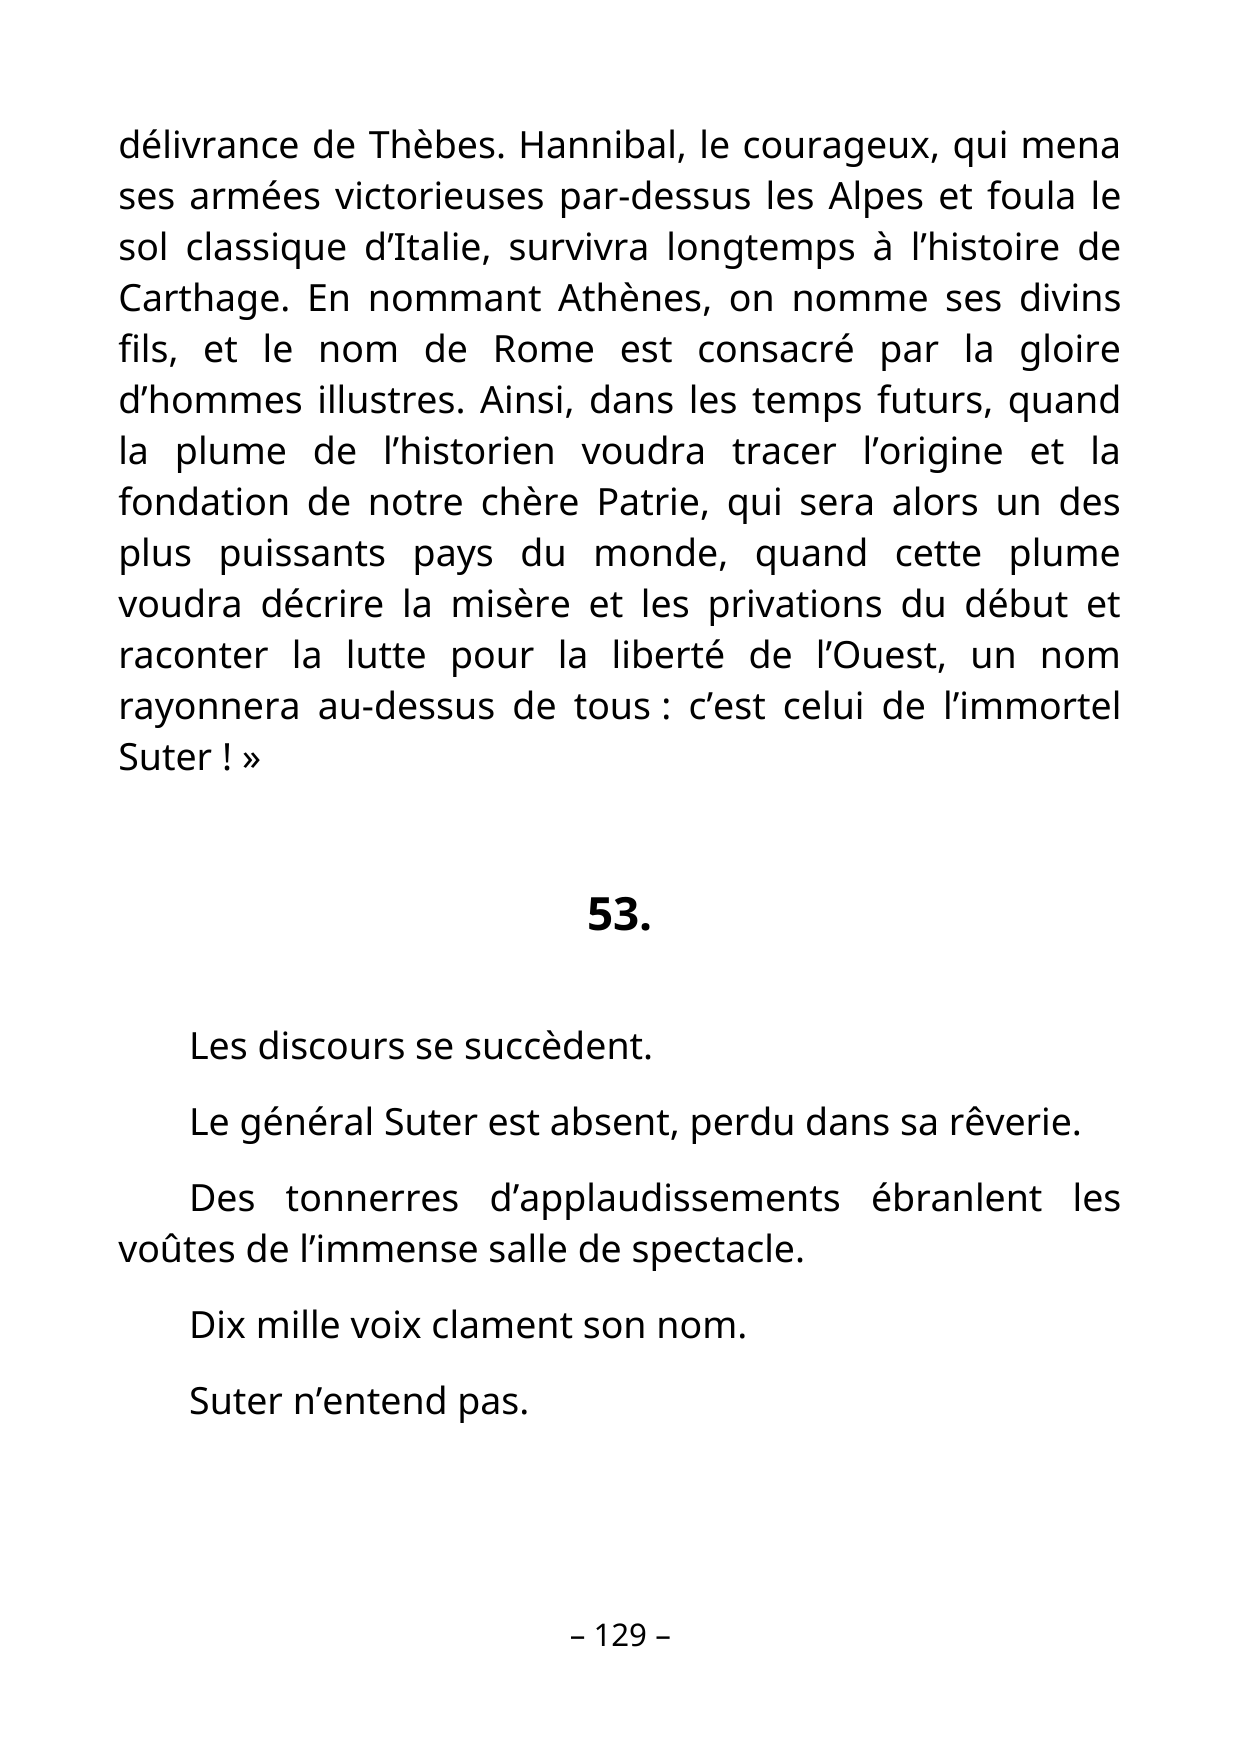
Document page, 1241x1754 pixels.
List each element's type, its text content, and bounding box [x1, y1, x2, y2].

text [118, 118, 1122, 782]
text Les discours se succèdent. [118, 1019, 1122, 1070]
text Des tonnerres d’applaudissements ébranlent les voûtes de l’immense salle de spectacle. [118, 1171, 1122, 1273]
text Suter n’entend pas. [118, 1374, 1122, 1425]
subtitle 53. [118, 882, 1122, 944]
text Dix mille voix clament son nom. [118, 1298, 1122, 1349]
text Le général Suter est absent, perdu dans sa rêverie. [118, 1095, 1122, 1146]
